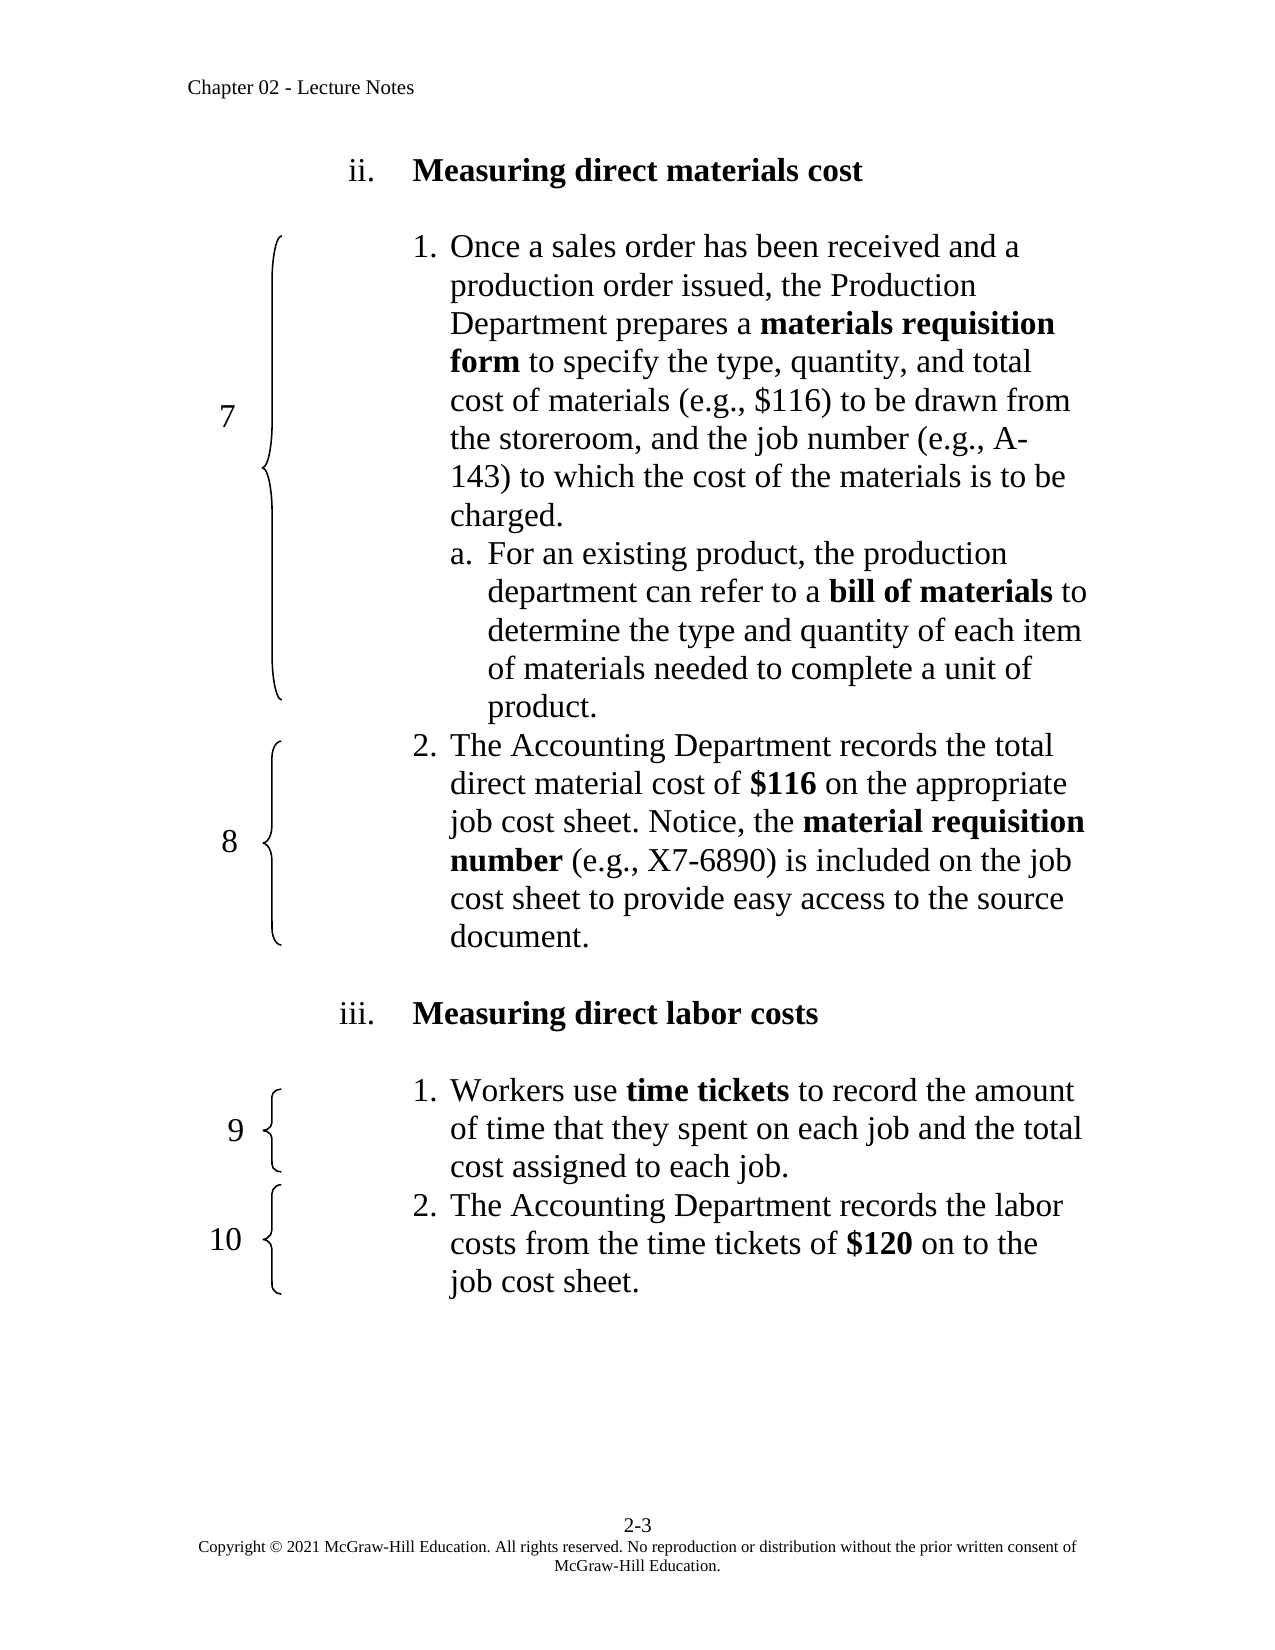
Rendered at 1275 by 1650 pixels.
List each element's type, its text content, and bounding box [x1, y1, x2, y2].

list Once a sales order has been received and a production order issued, the Production Department prepares a materials requisition form to specify the type, quantity, and total cost of materials (e.g., $116) to be drawn from the storeroom, and the job number (e.g., A-143) to which the cost of the materials is to be charged. [412, 227, 1087, 533]
list The Accounting Department records the total direct material cost of $116 on the appropriate job cost sheet. Notice, the material requisition number (e.g., X7-6890) is included on the job cost sheet to provide easy access to the source document. [412, 725, 1087, 955]
list The Accounting Department records the labor costs from the time tickets of $120 on to the job cost sheet. [412, 1185, 1087, 1300]
list Workers use time tickets to record the amount of time that they spent on each job and the total cost assigned to each job. [412, 1070, 1087, 1185]
list Measuring direct labor costs [375, 993, 1087, 1032]
list Measuring direct materials cost [375, 150, 1087, 188]
list For an existing product, the production department can refer to a bill of materials to determine the type and quantity of each item of materials needed to complete a unit of product. [450, 533, 1087, 725]
